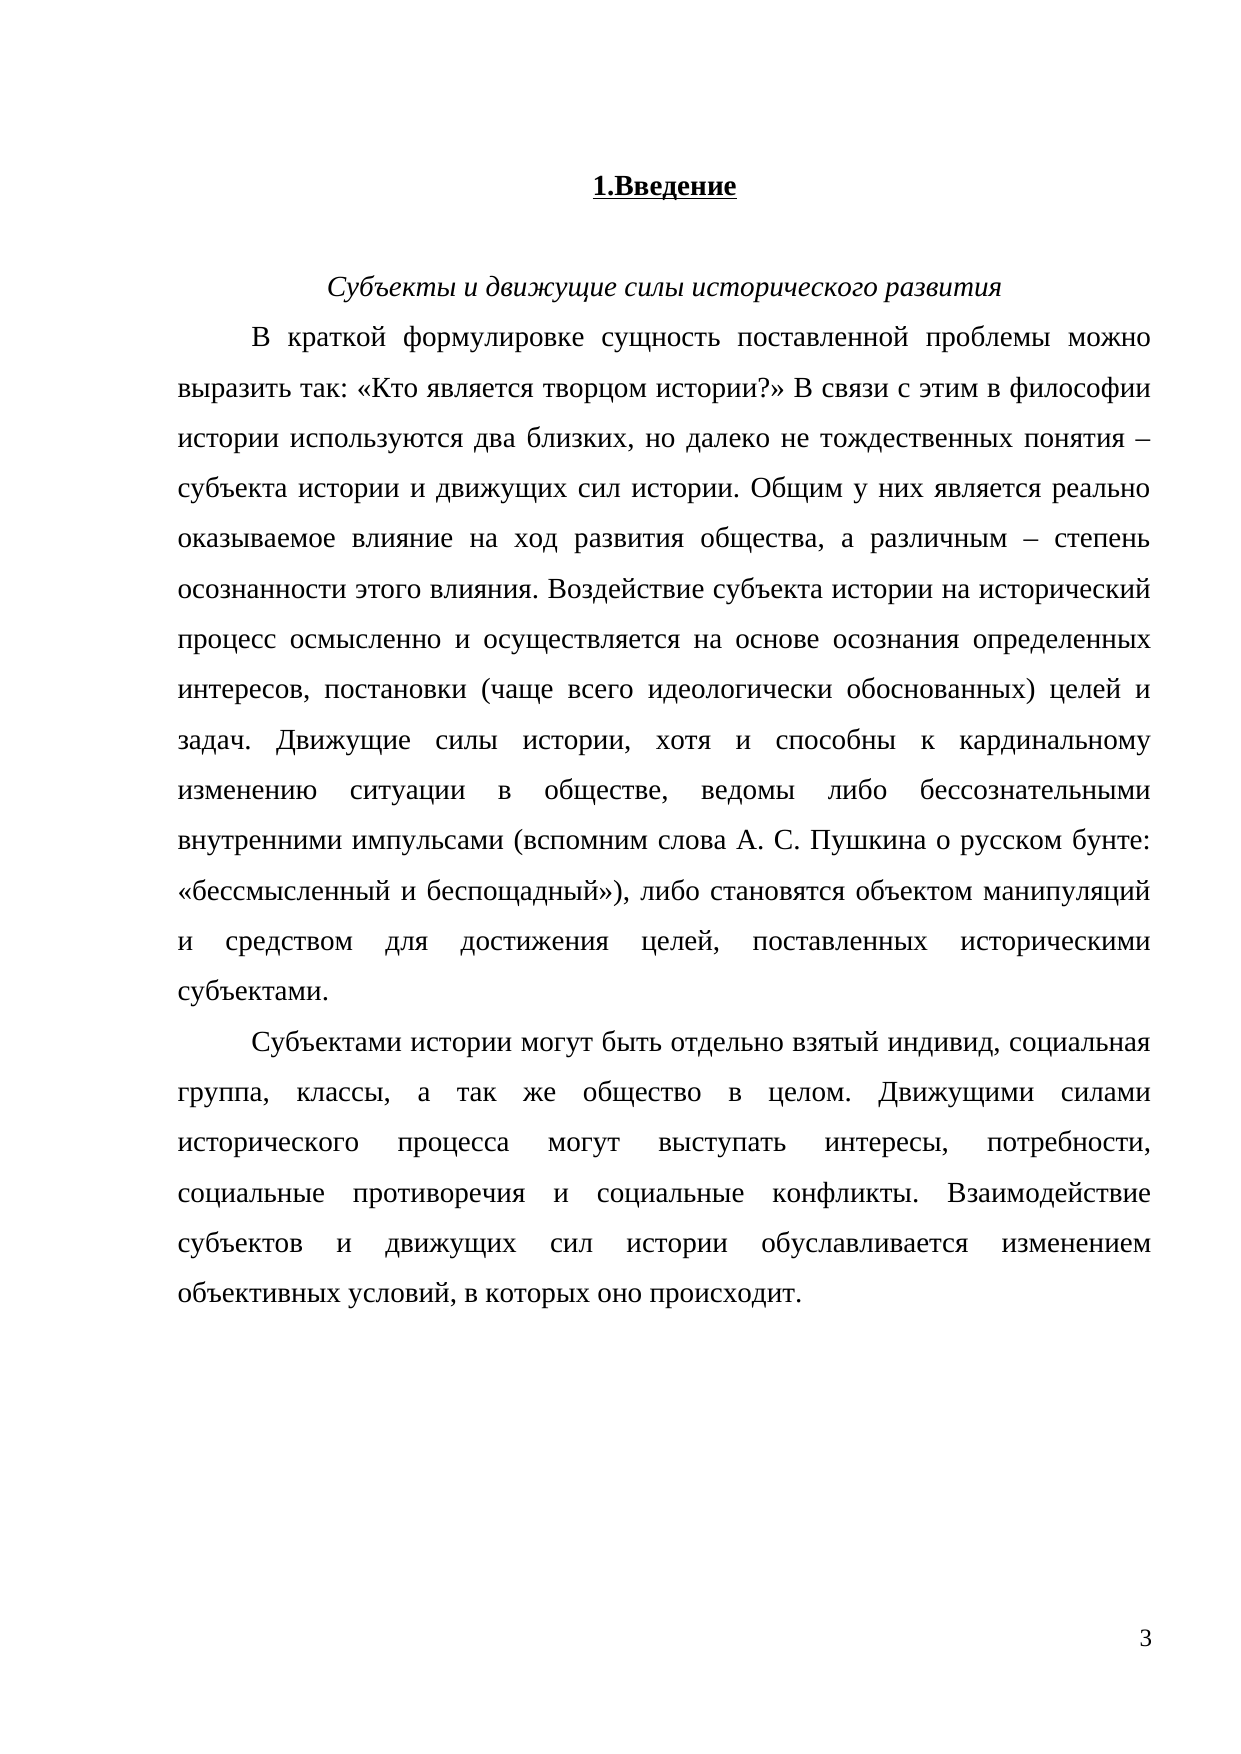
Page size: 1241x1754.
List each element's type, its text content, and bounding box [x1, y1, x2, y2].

text Субъектами истории могут быть отдельно взятый индивид, социальная группа, классы, а так же общество в целом. Движущими силами исторического процесса могут выступать интересы, потребности, социальные противоречия и социальные конфликты. Взаимодействие субъектов и движущих сил истории обуславливается изменением объективных условий, в которых оно происходит. [177, 1024, 1152, 1309]
text Субъекты и движущие силы исторического развития [177, 269, 1152, 303]
text В краткой формулировке сущность поставленной проблемы можно выразить так: «Кто является творцом истории?» В связи с этим в философии истории используются два близких, но далеко не тождественных понятия – субъекта истории и движущих сил истории. Общим у них является реально оказываемое влияние на ход развития общества, а различным – степень осознанности этого влияния. Воздействие субъекта истории на исторический процесс осмысленно и осуществляется на основе осознания определенных интересов, постановки (чаще всего идеологически обоснованных) целей и задач. Движущие силы истории, хотя и способны к кардинальному изменению ситуации в обществе, ведомы либо бессознательными внутренними импульсами (вспомним слова А. С. Пушкина о русском бунте: «бессмысленный и беспощадный»), либо становятся объектом манипуляций и средством для достижения целей, поставленных историческими субъектами. [177, 319, 1152, 1007]
text 1.Введение [177, 168, 1152, 202]
